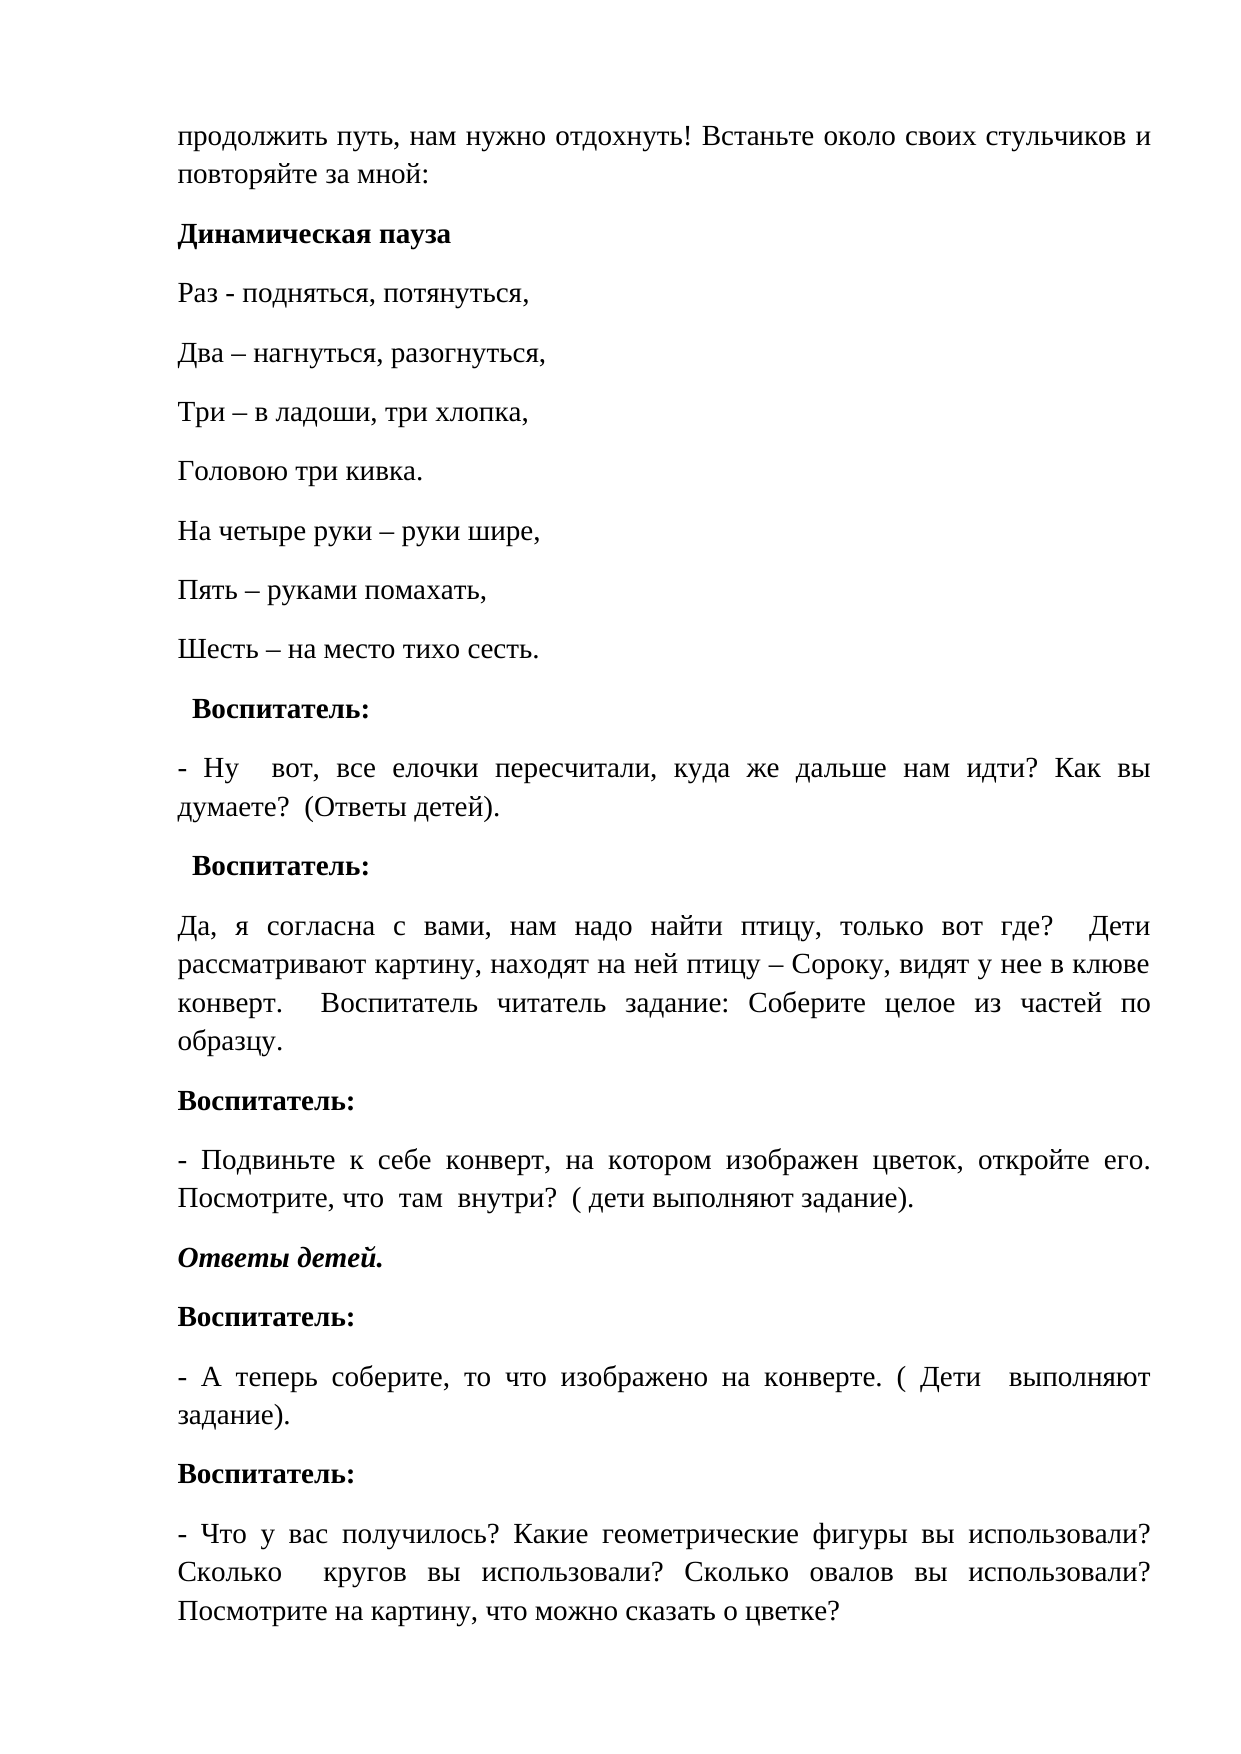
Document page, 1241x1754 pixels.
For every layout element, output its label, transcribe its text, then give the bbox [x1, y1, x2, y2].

text Три – в ладоши, три хлопка, [177, 394, 1152, 428]
text Шесть – на место тихо сесть. [177, 632, 1152, 665]
text На четыре руки – руки шире, [177, 513, 1152, 546]
text Воспитатель: [177, 848, 1152, 882]
text Динамическая пауза [177, 216, 1152, 249]
text Воспитатель: [177, 1457, 1152, 1490]
text Да, я согласна с вами, нам надо найти птицу, только вот где? Дети рассматривают картину, находят на ней птицу – Сороку, видят у нее в клюве конверт. Воспитатель читатель задание: Соберите целое из частей по образцу. [177, 908, 1152, 1057]
text - Что у вас получилось? Какие геометрические фигуры вы использовали? Сколько кругов вы использовали? Сколько овалов вы использовали? Посмотрите на картину, что можно сказать о цветке? [177, 1516, 1152, 1627]
text Воспитатель: [177, 1083, 1152, 1116]
text Два – нагнуться, разогнуться, [177, 335, 1152, 368]
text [177, 118, 1152, 190]
text - А теперь соберите, то что изображено на конверте. ( Дети выполняют задание). [177, 1359, 1152, 1431]
text Пять – руками помахать, [177, 572, 1152, 606]
text Ответы детей. [177, 1240, 1152, 1273]
text Воспитатель: [177, 1299, 1152, 1333]
text Воспитатель: [177, 691, 1152, 724]
text - Ну вот, все елочки пересчитали, куда же дальше нам идти? Как вы думаете? (Ответы детей). [177, 750, 1152, 822]
text Головою три кивка. [177, 453, 1152, 487]
text - Подвиньте к себе конверт, на котором изображен цветок, откройте его. Посмотрите, что там внутри? ( дети выполняют задание). [177, 1142, 1152, 1214]
text Раз - подняться, потянуться, [177, 275, 1152, 309]
